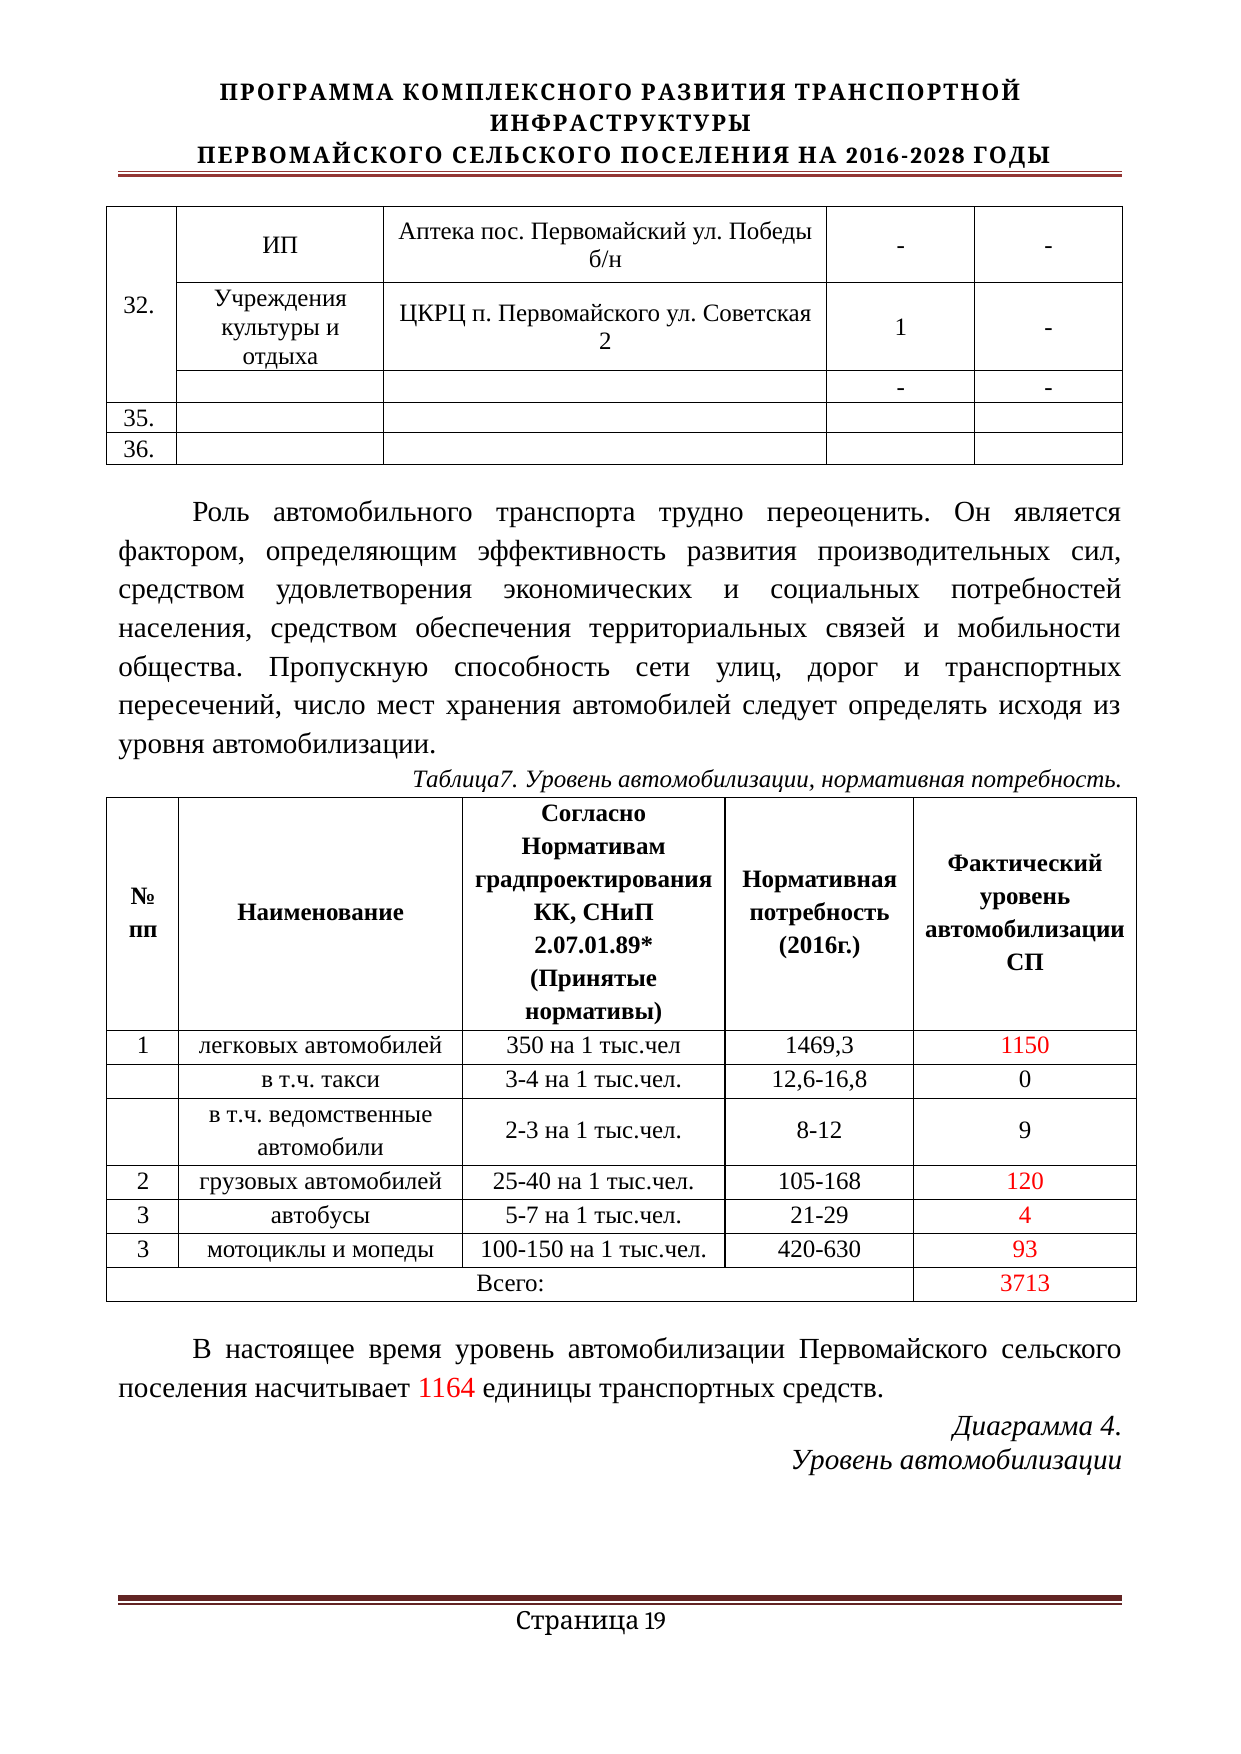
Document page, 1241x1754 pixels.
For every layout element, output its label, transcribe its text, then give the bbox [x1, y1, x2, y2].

table_cell [177, 371, 383, 402]
table_cell - [827, 371, 974, 402]
table_cell 0 [914, 1065, 1136, 1098]
text Уровень автомобилизации [118, 1442, 1122, 1475]
table_cell 8-12 [726, 1099, 913, 1165]
table_cell 3 [107, 1200, 178, 1233]
table_cell Аптека пос. Первомайский ул. Победы б/н [384, 207, 826, 282]
table_cell 120 [914, 1166, 1136, 1199]
table_cell [975, 433, 1122, 464]
table_cell Учреждения культуры и отдыха [177, 283, 383, 369]
table_cell - [975, 207, 1122, 282]
table_cell 3-4 на 1 тыс.чел. [463, 1065, 724, 1098]
table_cell 350 на 1 тыс.чел [463, 1031, 724, 1063]
table_cell 4 [914, 1200, 1136, 1233]
table_cell - [975, 371, 1122, 402]
table_cell 100-150 на 1 тыс.чел. [463, 1234, 724, 1267]
table_cell [177, 433, 383, 464]
table_cell 25-40 на 1 тыс.чел. [463, 1166, 724, 1199]
table_cell 3713 [914, 1268, 1136, 1301]
table_cell 9 [914, 1099, 1136, 1165]
text В настоящее время уровень автомобилизации Первомайского сельского поселения насчитывает 1164 единицы транспортных средств. [118, 1331, 1122, 1403]
table_cell [107, 1099, 178, 1165]
table_cell ИП [177, 207, 383, 282]
table_cell грузовых автомобилей [179, 1166, 462, 1199]
table_cell 5-7 на 1 тыс.чел. [463, 1200, 724, 1233]
table_header Фактический уровень автомобилизации СП [914, 798, 1136, 1029]
text Таблица7. Уровень автомобилизации, нормативная потребность. [118, 764, 1122, 793]
table_cell ЦКРЦ п. Первомайского ул. Советская 2 [384, 283, 826, 369]
table_cell [177, 403, 383, 432]
table_cell 2 [107, 1166, 178, 1199]
table_cell [384, 371, 826, 402]
table_cell [827, 433, 974, 464]
table_cell 21-29 [726, 1200, 913, 1233]
table_cell мотоциклы и мопеды [179, 1234, 462, 1267]
table_cell [107, 433, 176, 464]
table_cell 2-3 на 1 тыс.чел. [463, 1099, 724, 1165]
table_cell 1 [107, 1031, 178, 1063]
table_cell [384, 403, 826, 432]
table_header Согласно Нормативам градпроектирования КК, СНиП 2.07.01.89* (Принятые нормативы) [463, 798, 724, 1029]
table_cell - [827, 207, 974, 282]
table_cell [384, 433, 826, 464]
table_header № пп [107, 798, 178, 1029]
table_cell 3 [107, 1234, 178, 1267]
table_cell автобусы [179, 1200, 462, 1233]
table_cell 1 [827, 283, 974, 369]
table_cell 93 [914, 1234, 1136, 1267]
table_cell в т.ч. такси [179, 1065, 462, 1098]
table_cell 420-630 [726, 1234, 913, 1267]
table_cell 12,6-16,8 [726, 1065, 913, 1098]
table_cell 1469,3 [726, 1031, 913, 1063]
text Роль автомобильного транспорта трудно переоценить. Он является фактором, определяющим эффективность развития производительных сил, средством удовлетворения экономических и социальных потребностей населения, средством обеспечения территориальных связей и мобильности общества. Пропускную способность сети улиц, дорог и транспортных пересечений, число мест хранения автомобилей следует определять исходя из уровня автомобилизации. [118, 494, 1122, 759]
table_cell в т.ч. ведомственные автомобили [179, 1099, 462, 1165]
table_cell [975, 403, 1122, 432]
table_cell Всего: [107, 1268, 913, 1301]
table_cell 105-168 [726, 1166, 913, 1199]
text Диаграмма 4. [118, 1408, 1122, 1442]
table_cell [107, 207, 176, 402]
table_cell [107, 403, 176, 432]
table_cell - [975, 283, 1122, 369]
table_cell [107, 1065, 178, 1098]
table_cell легковых автомобилей [179, 1031, 462, 1063]
table_cell 1150 [914, 1031, 1136, 1063]
table_header Наименование [179, 798, 462, 1029]
table_header Нормативная потребность (2016г.) [726, 798, 913, 1029]
table_cell [827, 403, 974, 432]
